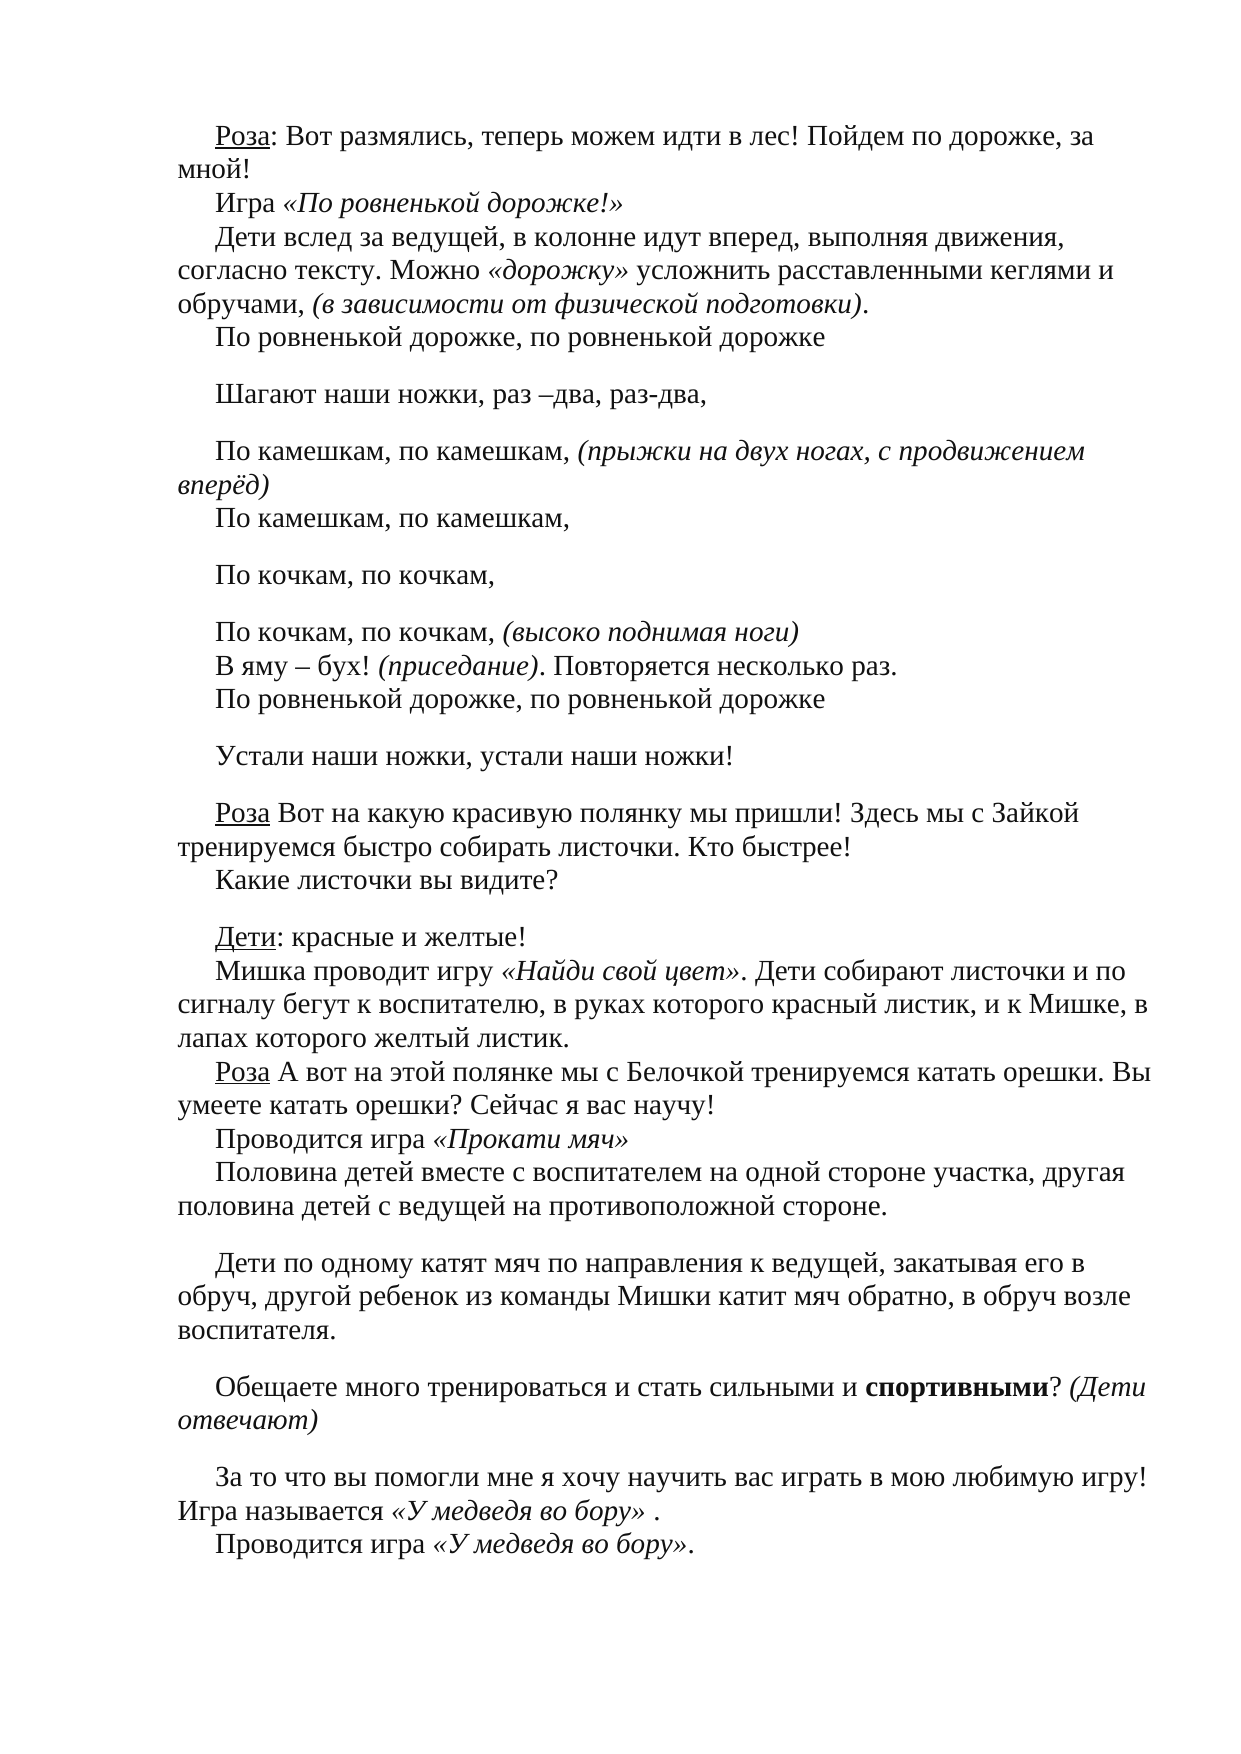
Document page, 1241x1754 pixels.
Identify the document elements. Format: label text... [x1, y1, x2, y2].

text Роза Вот на какую красивую полянку мы пришли! Здесь мы с Зайкой тренируемся быстро собирать листочки. Кто быстрее! [177, 795, 1152, 862]
text Устали наши ножки, устали наши ножки! [177, 738, 1152, 772]
text По кочкам, по кочкам, (высоко поднимая ноги) [177, 614, 1152, 648]
text Дети по одному катят мяч по направления к ведущей, закатывая его в обруч, другой ребенок из команды Мишки катит мяч обратно, в обруч возле воспитателя. [177, 1245, 1152, 1345]
text Обещаете много тренироваться и стать сильными и спортивными? (Дети отвечают) [177, 1369, 1152, 1436]
text По ровненькой дорожке, по ровненькой дорожке [177, 319, 1152, 353]
text Дети: красные и желтые! [177, 919, 1152, 953]
text Шагают наши ножки, раз –два, раз-два, [177, 376, 1152, 410]
text По камешкам, по камешкам, [177, 500, 1152, 534]
text За то что вы помогли мне я хочу научить вас играть в мою любимую игру! Игра называется «У медведя во бору» . [177, 1459, 1152, 1526]
text По кочкам, по кочкам, [177, 557, 1152, 591]
text Роза: Вот размялись, теперь можем идти в лес! Пойдем по дорожке, за мной! [177, 118, 1152, 185]
text Мишка проводит игру «Найди свой цвет». Дети собирают листочки и по сигналу бегут к воспитателю, в руках которого красный листик, и к Мишке, в лапах которого желтый листик. [177, 953, 1152, 1054]
text В яму – бух! (приседание). Повторяется несколько раз. [177, 648, 1152, 681]
text По ровненькой дорожке, по ровненькой дорожке [177, 681, 1152, 715]
text Проводится игра «Прокати мяч» [177, 1121, 1152, 1154]
text Проводится игра «У медведя во бору». [177, 1526, 1152, 1560]
text Игра «По ровненькой дорожке!» [177, 185, 1152, 219]
text Дети вслед за ведущей, в колонне идут вперед, выполняя движения, согласно тексту. Можно «дорожку» усложнить расставленными кеглями и обручами, (в зависимости от физической подготовки). [177, 219, 1152, 319]
text Какие листочки вы видите? [177, 862, 1152, 896]
text Половина детей вместе с воспитателем на одной стороне участка, другая половина детей с ведущей на противоположной стороне. [177, 1154, 1152, 1221]
text По камешкам, по камешкам, (прыжки на двух ногах, с продвижением вперёд) [177, 433, 1152, 500]
text Роза А вот на этой полянке мы с Белочкой тренируемся катать орешки. Вы умеете катать орешки? Сейчас я вас научу! [177, 1054, 1152, 1121]
